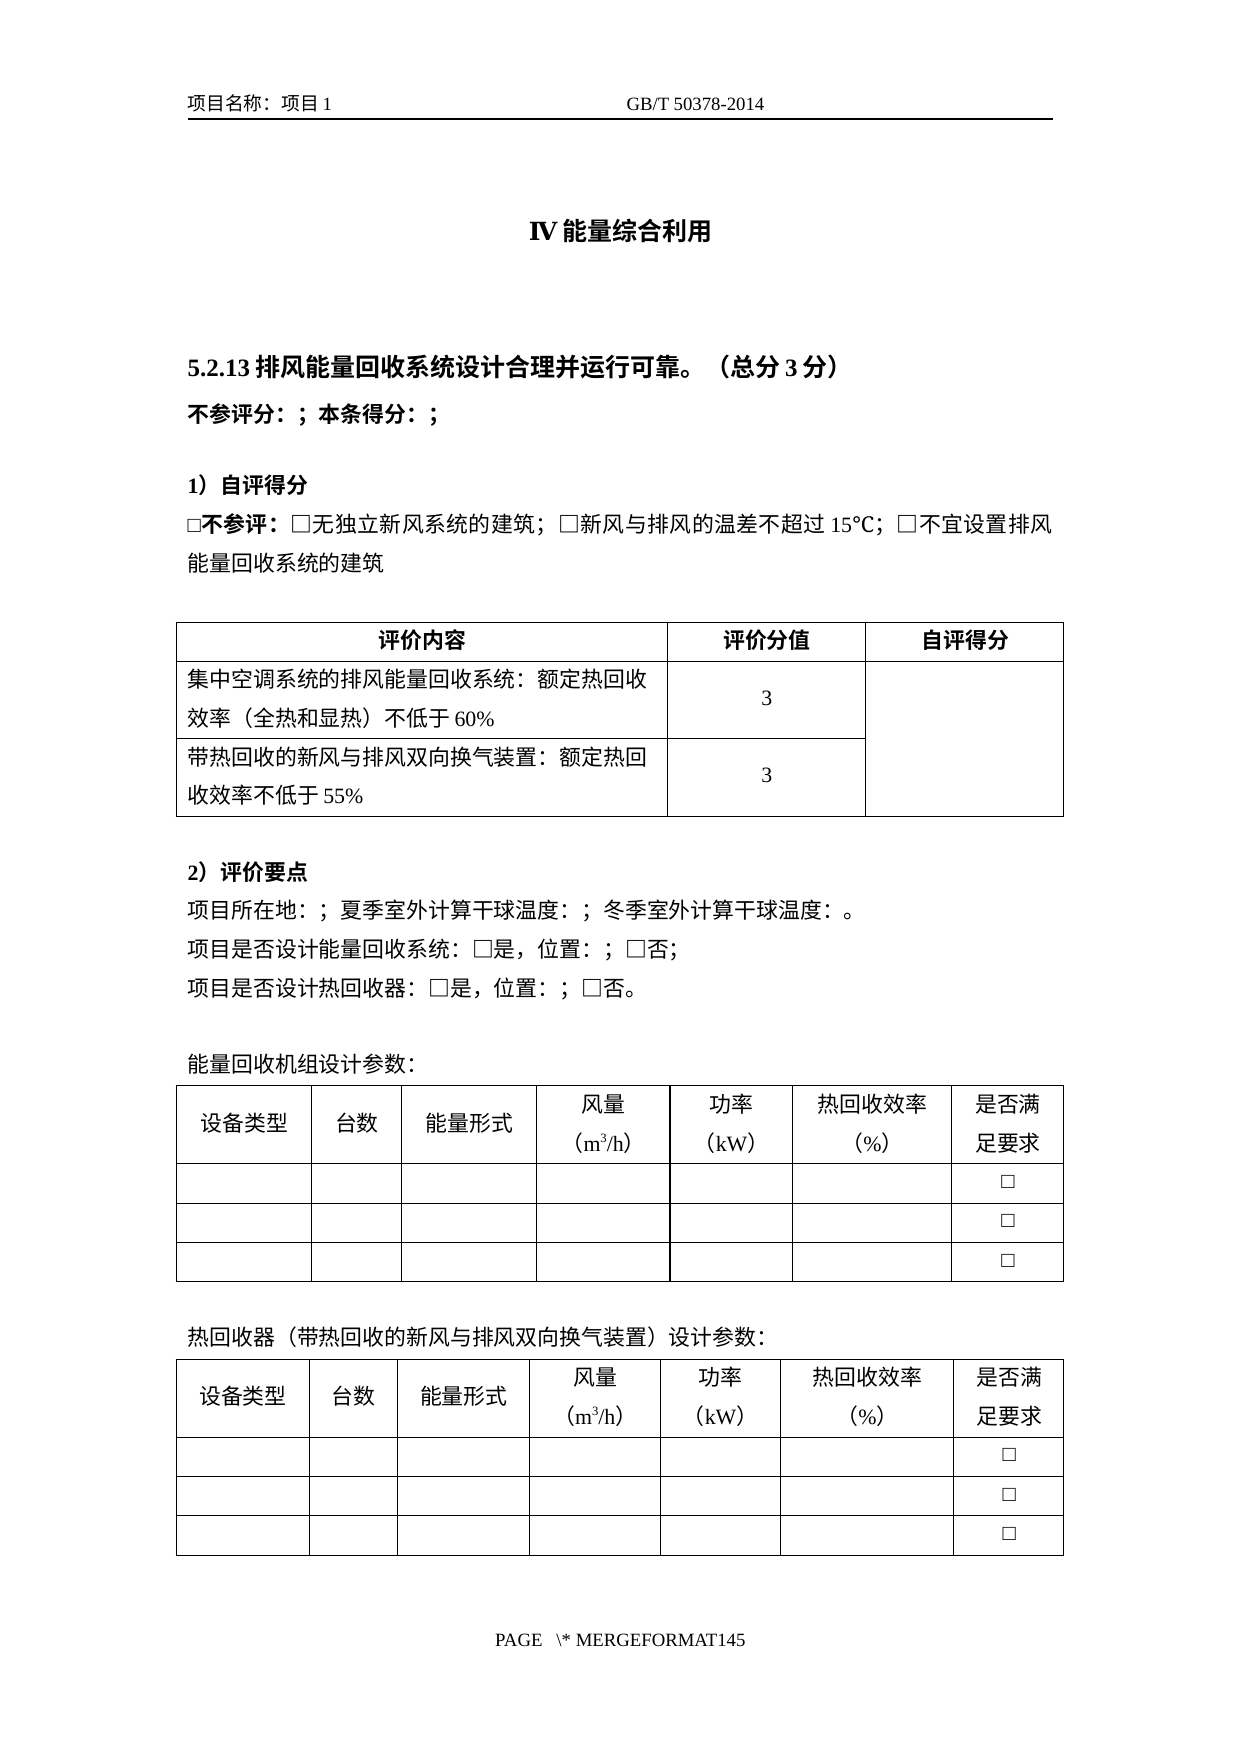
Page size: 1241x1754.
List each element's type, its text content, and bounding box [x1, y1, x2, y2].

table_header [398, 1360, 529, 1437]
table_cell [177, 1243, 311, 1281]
text □不参评：□无独立新风系统的建筑；□新风与排风的温差不超过15℃；□不宜设置排风能量回收系统的建筑 [187, 507, 1053, 578]
text 项目是否设计能量回收系统：□是，位置：；□否； [187, 932, 1053, 964]
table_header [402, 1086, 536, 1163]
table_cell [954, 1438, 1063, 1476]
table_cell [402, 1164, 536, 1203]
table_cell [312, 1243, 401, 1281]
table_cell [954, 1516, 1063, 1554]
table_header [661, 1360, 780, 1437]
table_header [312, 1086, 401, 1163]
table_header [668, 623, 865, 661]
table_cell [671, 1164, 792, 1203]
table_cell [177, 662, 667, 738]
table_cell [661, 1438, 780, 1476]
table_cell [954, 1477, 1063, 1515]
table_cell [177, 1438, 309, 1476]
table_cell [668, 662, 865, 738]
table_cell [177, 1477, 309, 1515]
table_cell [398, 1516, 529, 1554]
text 能量回收机组设计参数： [187, 1047, 1053, 1079]
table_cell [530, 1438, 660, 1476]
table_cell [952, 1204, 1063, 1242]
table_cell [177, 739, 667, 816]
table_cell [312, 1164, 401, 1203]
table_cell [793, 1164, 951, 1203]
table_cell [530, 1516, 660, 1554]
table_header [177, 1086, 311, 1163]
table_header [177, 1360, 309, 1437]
subtitle 5.2.13排风能量回收系统设计合理并运行可靠。（总分3分） [187, 348, 1053, 384]
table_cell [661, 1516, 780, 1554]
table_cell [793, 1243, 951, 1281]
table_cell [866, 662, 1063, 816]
text 2）评价要点 [187, 854, 1053, 887]
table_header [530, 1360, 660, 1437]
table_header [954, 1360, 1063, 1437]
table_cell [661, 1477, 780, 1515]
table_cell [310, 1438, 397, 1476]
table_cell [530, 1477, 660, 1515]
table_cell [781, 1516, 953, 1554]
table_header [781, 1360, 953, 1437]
subtitle Ⅳ能量综合利用 [187, 197, 1053, 262]
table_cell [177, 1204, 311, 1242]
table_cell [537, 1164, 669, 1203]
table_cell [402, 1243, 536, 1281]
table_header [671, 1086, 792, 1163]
text 1）自评得分 [187, 468, 1053, 500]
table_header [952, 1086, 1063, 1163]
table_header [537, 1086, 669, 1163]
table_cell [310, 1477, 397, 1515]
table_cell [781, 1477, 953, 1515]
text 热回收器（带热回收的新风与排风双向换气装置）设计参数： [187, 1320, 1053, 1352]
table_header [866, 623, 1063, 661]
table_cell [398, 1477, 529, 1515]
text 不参评分：；本条得分：； [187, 397, 1053, 429]
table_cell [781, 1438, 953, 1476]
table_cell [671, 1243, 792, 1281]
text 项目所在地：；夏季室外计算干球温度：；冬季室外计算干球温度：。 [187, 893, 1053, 925]
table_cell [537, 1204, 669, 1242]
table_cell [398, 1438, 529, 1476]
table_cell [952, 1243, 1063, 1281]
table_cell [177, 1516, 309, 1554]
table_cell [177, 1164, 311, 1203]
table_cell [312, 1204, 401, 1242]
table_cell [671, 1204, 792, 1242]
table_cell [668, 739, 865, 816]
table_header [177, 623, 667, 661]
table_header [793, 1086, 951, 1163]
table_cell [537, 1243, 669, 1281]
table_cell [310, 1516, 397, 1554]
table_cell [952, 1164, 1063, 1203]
text 项目是否设计热回收器：□是，位置：；□否。 [187, 970, 1053, 1003]
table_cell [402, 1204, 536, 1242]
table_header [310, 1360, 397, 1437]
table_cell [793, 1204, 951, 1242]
